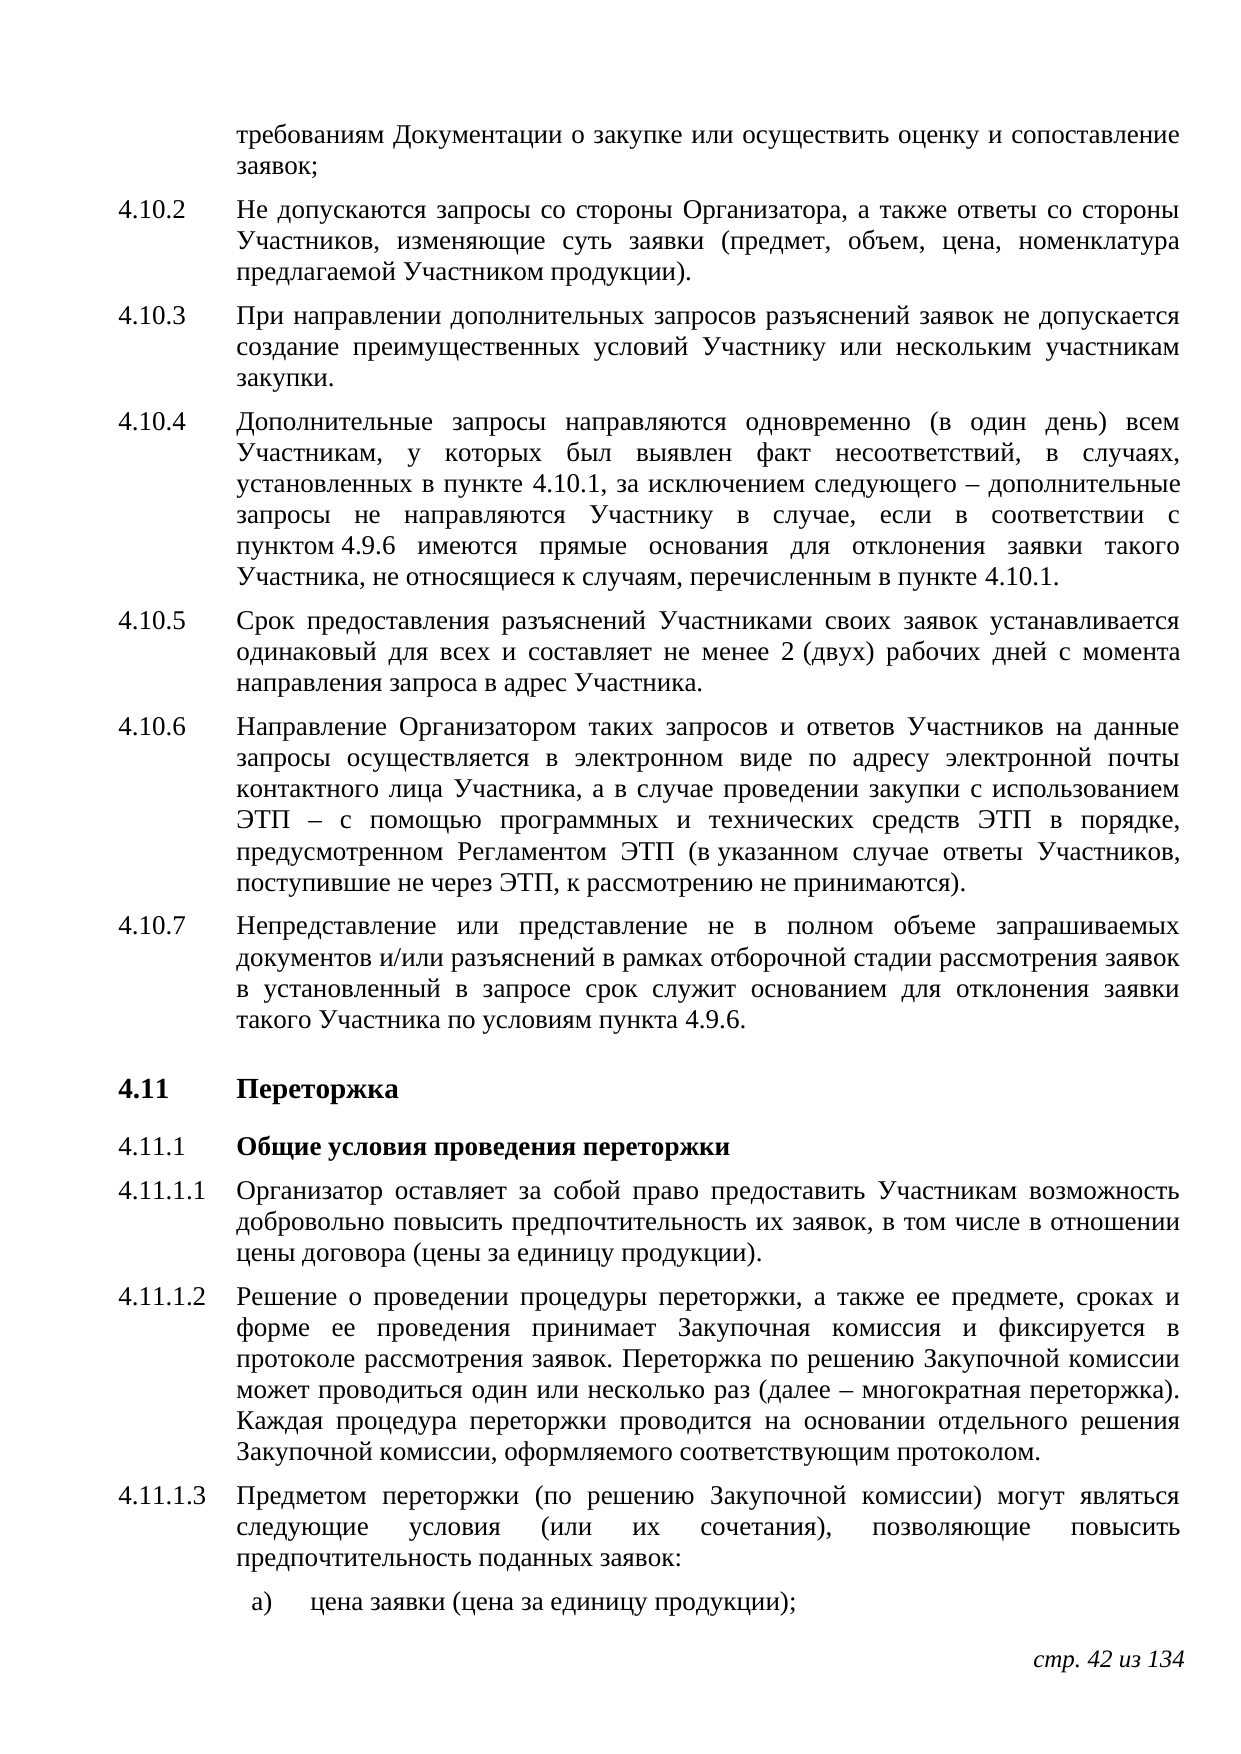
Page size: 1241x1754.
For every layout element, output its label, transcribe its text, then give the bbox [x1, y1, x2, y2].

text Предметом переторжки (по решению Закупочной комиссии) могут являться следующие условия (или их сочетания), позволяющие повысить предпочтительность поданных заявок: [118, 1479, 1181, 1572]
text цена заявки (цена за единицу продукции); [251, 1585, 1181, 1616]
text Не допускаются запросы со стороны Организатора, а также ответы со стороны Участников, изменяющие суть заявки (предмет, объем, цена, номенклатура предлагаемой Участником продукции). [118, 193, 1181, 286]
text Срок предоставления разъяснений Участниками своих заявок устанавливается одинаковый для всех и составляет не менее 2 (двух) рабочих дней с момента направления запроса в адрес Участника. [118, 604, 1181, 698]
text Направление Организатором таких запросов и ответов Участников на данные запросы осуществляется в электронном виде по адресу электронной почты контактного лица Участника, а в случае проведении закупки с использованием ЭТП – с помощью программных и технических средств ЭТП в порядке, предусмотренном Регламентом ЭТП (в указанном случае ответы Участников, поступившие не через ЭТП, к рассмотрению не принимаются). [118, 710, 1181, 897]
text Дополнительные запросы направляются одновременно (в один день) всем Участникам, у которых был выявлен факт несоответствий, в случаях, установленных в пункте 4.10.1, за исключением следующего – дополнительные запросы не направляются Участнику в случае, если в соответствии с пунктом 4.9.6 имеются прямые основания для отклонения заявки такого Участника, не относящиеся к случаям, перечисленным в пункте 4.10.1. [118, 405, 1181, 592]
text При направлении дополнительных запросов разъяснений заявок не допускается создание преимущественных условий Участнику или нескольким участникам закупки. [118, 299, 1181, 392]
subtitle Переторжка [118, 1072, 1181, 1105]
text Организатор оставляет за собой право предоставить Участникам возможность добровольно повысить предпочтительность их заявок, в том числе в отношении цены договора (цены за единицу продукции). [118, 1174, 1181, 1267]
text Решение о проведении процедуры переторжки, а также ее предмете, сроках и форме ее проведения принимает Закупочная комиссия и фиксируется в протоколе рассмотрения заявок. Переторжка по решению Закупочной комиссии может проводиться один или несколько раз (далее – многократная переторжка). Каждая процедура переторжки проводится на основании отдельного решения Закупочной комиссии, оформляемого соответствующим протоколом. [118, 1280, 1181, 1467]
text Общие условия проведения переторжки [118, 1130, 1181, 1161]
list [118, 118, 1181, 180]
text Непредставление или представление не в полном объеме запрашиваемых документов и/или разъяснений в рамках отборочной стадии рассмотрения заявок в установленный в запросе срок служит основанием для отклонения заявки такого Участника по условиям пункта 4.9.6. [118, 909, 1181, 1034]
